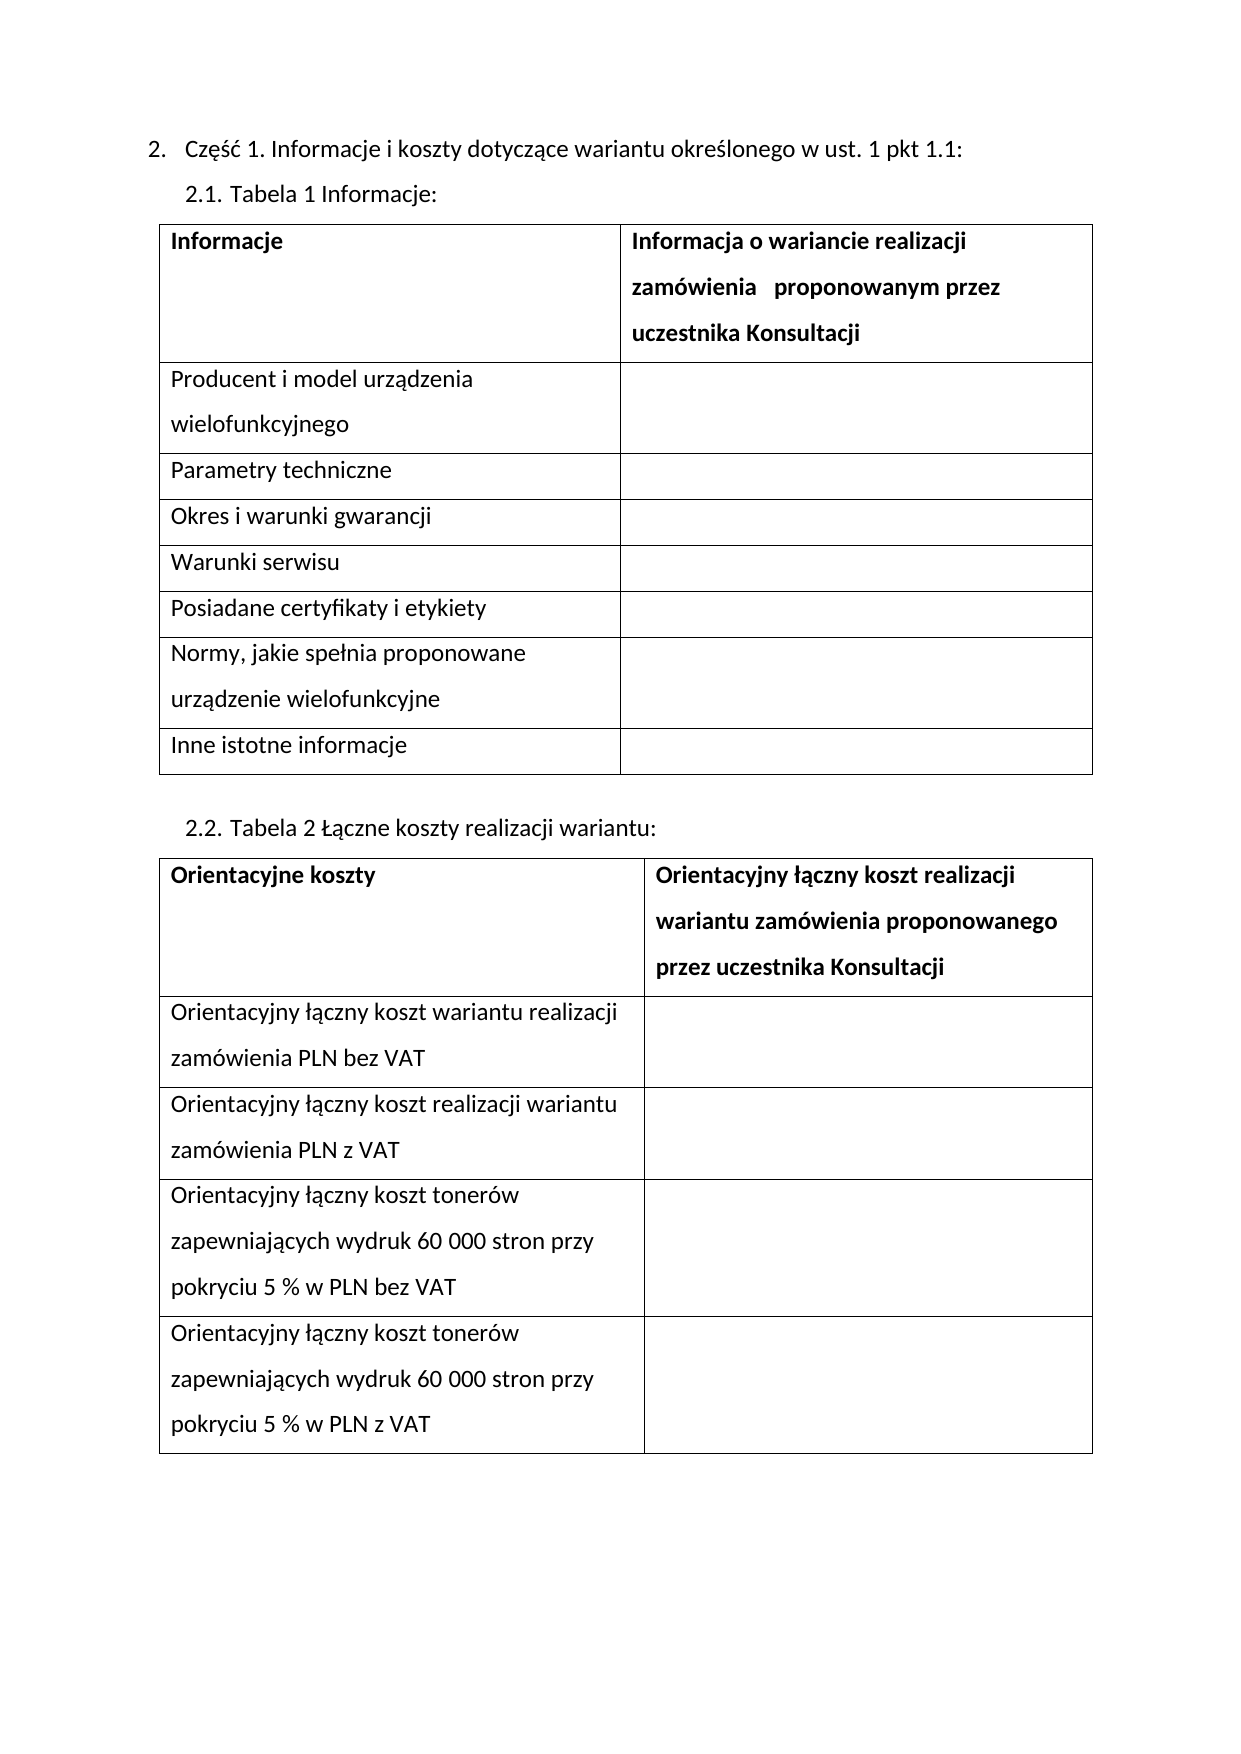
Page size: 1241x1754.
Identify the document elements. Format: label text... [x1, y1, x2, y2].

table_cell Producent i model urządzenia wielofunkcyjnego [160, 363, 620, 453]
list Tabela 1 Informacje: [185, 179, 1093, 209]
table_cell Normy, jakie spełnia proponowane urządzenie wielofunkcyjne [160, 638, 620, 728]
table_cell [621, 729, 1092, 774]
table_cell Orientacyjny łączny koszt wariantu realizacji zamówienia PLN bez VAT [160, 997, 644, 1087]
table_cell Orientacyjny łączny koszt tonerów zapewniających wydruk 60 000 stron przy pokryciu 5 % w PLN z VAT [160, 1317, 644, 1453]
table_cell Orientacyjny łączny koszt realizacji wariantu zamówienia PLN z VAT [160, 1088, 644, 1179]
table_cell Posiadane certyfikaty i etykiety [160, 592, 620, 637]
table_header Orientacyjne koszty [160, 859, 644, 996]
table_cell [645, 997, 1092, 1087]
table_header Informacje [160, 225, 620, 362]
table_cell [621, 638, 1092, 728]
table_cell Warunki serwisu [160, 546, 620, 591]
table_cell Orientacyjny łączny koszt tonerów zapewniających wydruk 60 000 stron przy pokryciu 5 % w PLN bez VAT [160, 1180, 644, 1316]
table_cell [645, 1088, 1092, 1179]
table_cell Inne istotne informacje [160, 729, 620, 774]
table_header Informacja o wariancie realizacji zamówienia proponowanym przez uczestnika Konsultacji [621, 225, 1092, 362]
table_cell Okres i warunki gwarancji [160, 500, 620, 545]
table_cell [621, 592, 1092, 637]
table_header Orientacyjny łączny koszt realizacji wariantu zamówienia proponowanego przez uczestnika Konsultacji [645, 859, 1092, 996]
table_cell [645, 1317, 1092, 1453]
table_cell [621, 546, 1092, 591]
list Tabela 2 Łączne koszty realizacji wariantu: [185, 812, 1093, 843]
table_cell Parametry techniczne [160, 454, 620, 499]
table_cell [645, 1180, 1092, 1316]
table_cell [621, 454, 1092, 499]
table_cell [621, 500, 1092, 545]
table_cell [621, 363, 1092, 453]
list Część 1. Informacje i koszty dotyczące wariantu określonego w ust. 1 pkt 1.1: [148, 133, 1093, 163]
